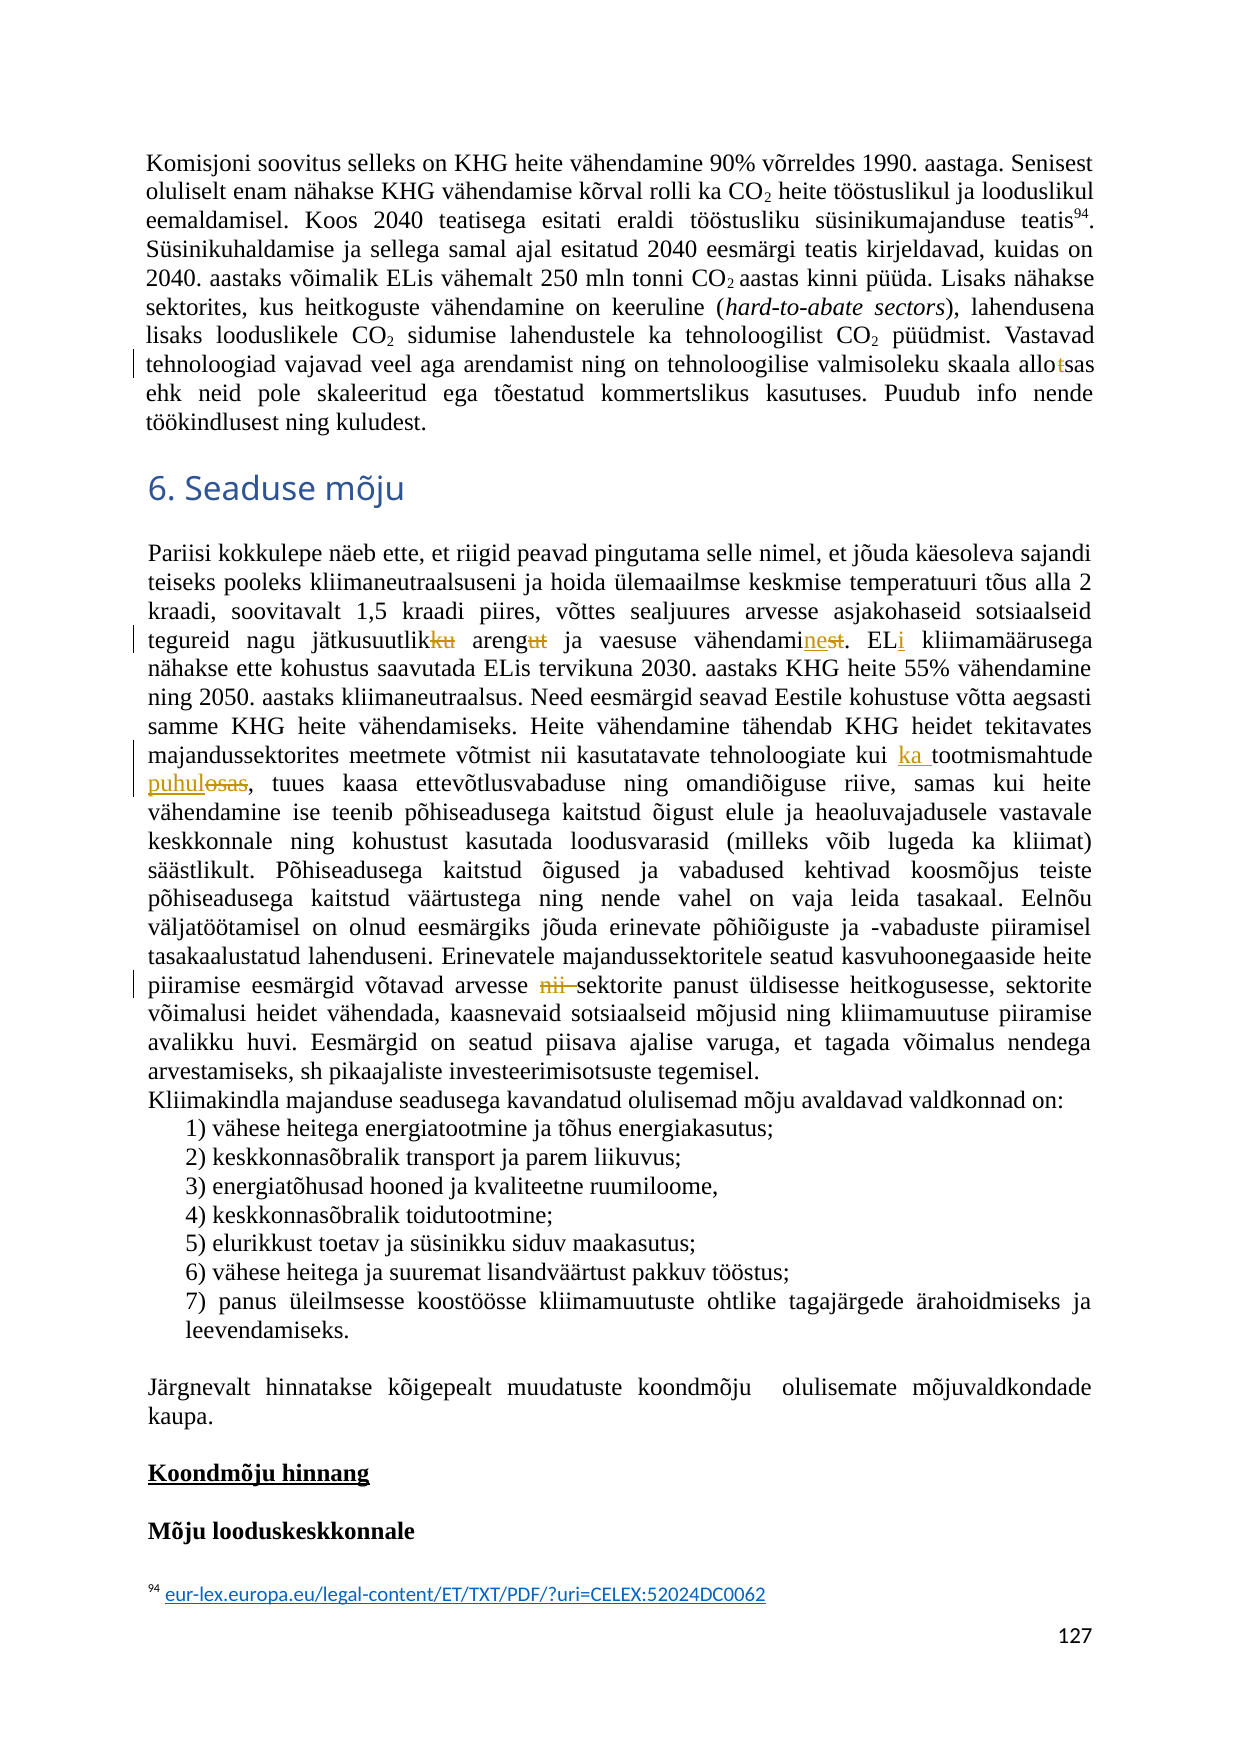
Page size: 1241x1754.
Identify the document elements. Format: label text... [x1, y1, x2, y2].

text 3) energiatõhusad hooned ja kvaliteetne ruumiloome, [185, 1171, 1092, 1200]
text Järgnevalt hinnatakse kõigepealt muudatuste koondmõju olulisemate mõjuvaldkondade kaupa. [148, 1372, 1092, 1430]
text Koondmõju hinnang [148, 1458, 1092, 1487]
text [146, 148, 1094, 436]
text 4) keskkonnasõbralik toidutootmine; [185, 1200, 1092, 1228]
text 1) vähese heitega energiatootmine ja tõhus energiakasutus; [185, 1113, 1092, 1142]
text Mõju looduskeskkonnale [148, 1516, 1092, 1545]
subtitle 6. Seaduse mõju [148, 464, 1092, 510]
text 6) vähese heitega ja suuremat lisandväärtust pakkuv tööstus; [185, 1257, 1092, 1286]
text 7) panus üleilmsesse koostöösse kliimamuutuste ohtlike tagajärgede ärahoidmiseks ja leevendamiseks. [185, 1286, 1092, 1343]
text Kliimakindla majanduse seadusega kavandatud olulisemad mõju avaldavad valdkonnad on: [148, 1085, 1092, 1113]
text 5) elurikkust toetav ja süsinikku siduv maakasutus; [185, 1228, 1092, 1257]
text Pariisi kokkulepe näeb ette, et riigid peavad pingutama selle nimel, et jõuda käesoleva sajandi teiseks pooleks kliimaneutraalsuseni ja hoida ülemaailmse keskmise temperatuuri tõus alla 2 kraadi, soovitavalt 1,5 kraadi piires, võttes sealjuures arvesse asjakohaseid sotsiaalseid tegureid nagu jätkusuutlik areng ja vaesuse vähendami. EL kliimamäärusega nähakse ette kohustus saavutada ELis tervikuna 2030. aastaks KHG heite 55% vähendamine ning 2050. aastaks kliimaneutraalsus. Need eesmärgid seavad Eestile kohustuse võtta aegsasti samme KHG heite vähendamiseks. Heite vähendamine tähendab KHG heidet tekitavates majandussektorites meetmete võtmist nii kasutatavate tehnoloogiate kui tootmismahtude , tuues kaasa ettevõtlusvabaduse ning omandiõiguse riive, samas kui heite vähendamine ise teenib põhiseadusega kaitstud õigust elule ja heaoluvajadusele vastavale keskkonnale ning kohustust kasutada loodusvarasid (milleks võib lugeda ka kliimat) säästlikult. Põhiseadusega kaitstud õigused ja vabadused kehtivad koosmõjus teiste põhiseadusega kaitstud väärtustega ning nende vahel on vaja leida tasakaal. Eelnõu väljatöötamisel on olnud eesmärgiks jõuda erinevate põhiõiguste ja -vabaduste piiramisel tasakaalustatud lahenduseni. Erinevatele majandussektoritele seatud kasvuhoonegaaside heite piiramise eesmärgid võtavad arvesse sektorite panust üldisesse heitkogusesse, sektorite võimalusi heidet vähendada, kaasnevaid sotsiaalseid mõjusid ning kliimamuutuse piiramise avalikku huvi. Eesmärgid on seatud piisava ajalise varuga, et tagada võimalus nendega arvestamiseks, sh pikaajaliste investeerimisotsuste tegemisel. [148, 538, 1092, 1085]
text 2) keskkonnasõbralik transport ja parem liikuvus; [185, 1142, 1092, 1171]
